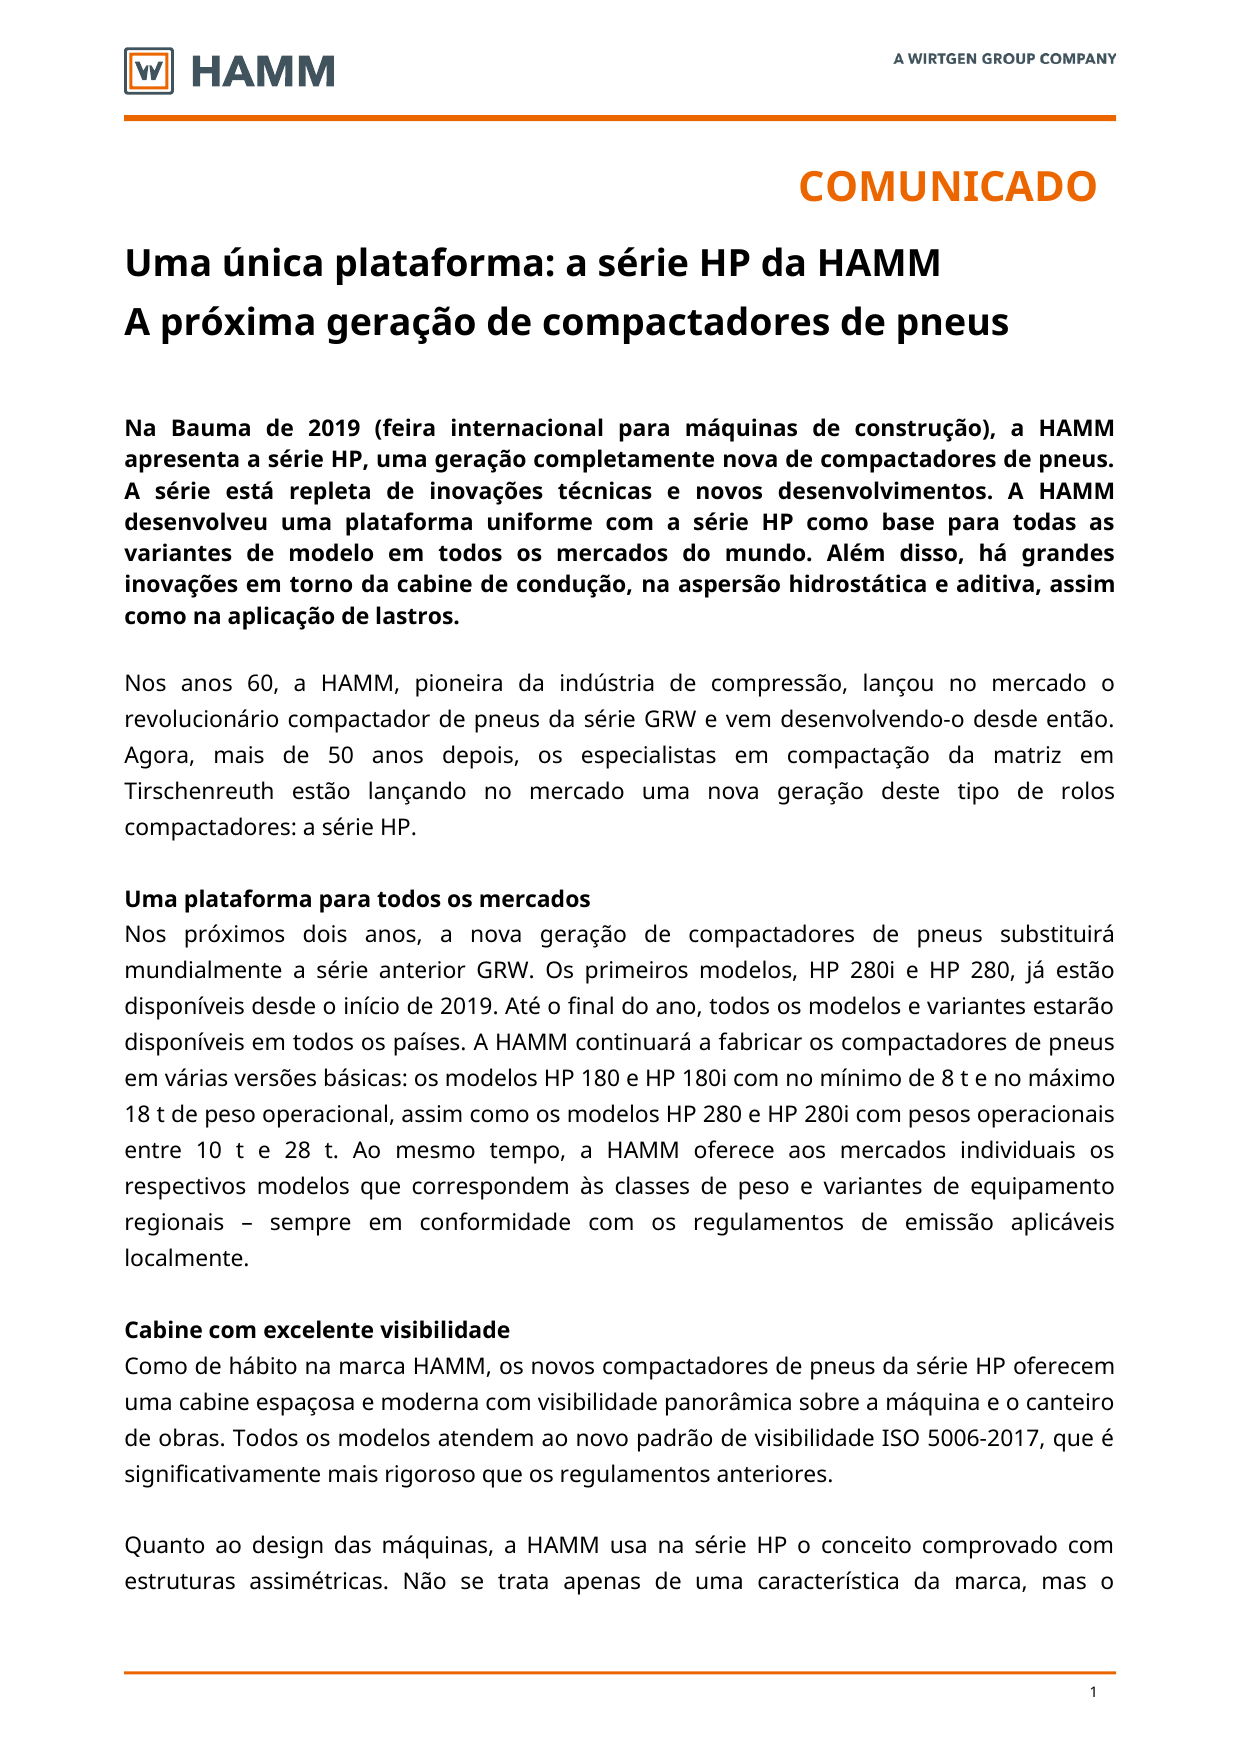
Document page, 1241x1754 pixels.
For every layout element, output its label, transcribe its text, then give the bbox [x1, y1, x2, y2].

text Uma única plataforma: a série HP da HAMM [124, 236, 1116, 287]
text Uma plataforma para todos os mercados [124, 882, 1116, 914]
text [124, 1529, 1116, 1597]
text A próxima geração de compactadores de pneus [124, 295, 1116, 346]
text Nos anos 60, a HAMM, pioneira da indústria de compressão, lançou no mercado o revolucionário compactador de pneus da série GRW e vem desenvolvendo-o desde então. Agora, mais de 50 anos depois, os especialistas em compactação da matriz em Tirschenreuth estão lançando no mercado uma nova geração deste tipo de rolos compactadores: a série HP. [124, 667, 1116, 842]
picture [893, 53, 1117, 64]
text Nos próximos dois anos, a nova geração de compactadores de pneus substituirá mundialmente a série anterior GRW. Os primeiros modelos, HP 280i e HP 280, já estão disponíveis desde o início de 2019. Até o final do ano, todos os modelos e variantes estarão disponíveis em todos os países. A HAMM continuará a fabricar os compactadores de pneus em várias versões básicas: os modelos HP 180 e HP 180i com no mínimo de 8 t e no máximo 18 t de peso operacional, assim como os modelos HP 280 e HP 280i com pesos operacionais entre 10 t e 28 t. Ao mesmo tempo, a HAMM oferece aos mercados individuais os respectivos modelos que correspondem às classes de peso e variantes de equipamento regionais – sempre em conformidade com os regulamentos de emissão aplicáveis localmente. [124, 918, 1116, 1273]
text Como de hábito na marca HAMM, os novos compactadores de pneus da série HP oferecem uma cabine espaçosa e moderna com visibilidade panorâmica sobre a máquina e o canteiro de obras. Todos os modelos atendem ao novo padrão de visibilidade ISO 5006-2017, que é significativamente mais rigoroso que os regulamentos anteriores. [124, 1350, 1116, 1489]
text Cabine com excelente visibilidade [124, 1314, 1116, 1345]
text Na Bauma de 2019 (feira internacional para máquinas de construção), a HAMM apresenta a série HP, uma geração completamente nova de compactadores de pneus. A série está repleta de inovações técnicas e novos desenvolvimentos. A HAMM desenvolveu uma plataforma uniforme com a série HP como base para todas as variantes de modelo em todos os mercados do mundo. Além disso, há grandes inovações em torno da cabine de condução, na aspersão hidrostática e aditiva, assim como na aplicação de lastros. [124, 412, 1116, 631]
